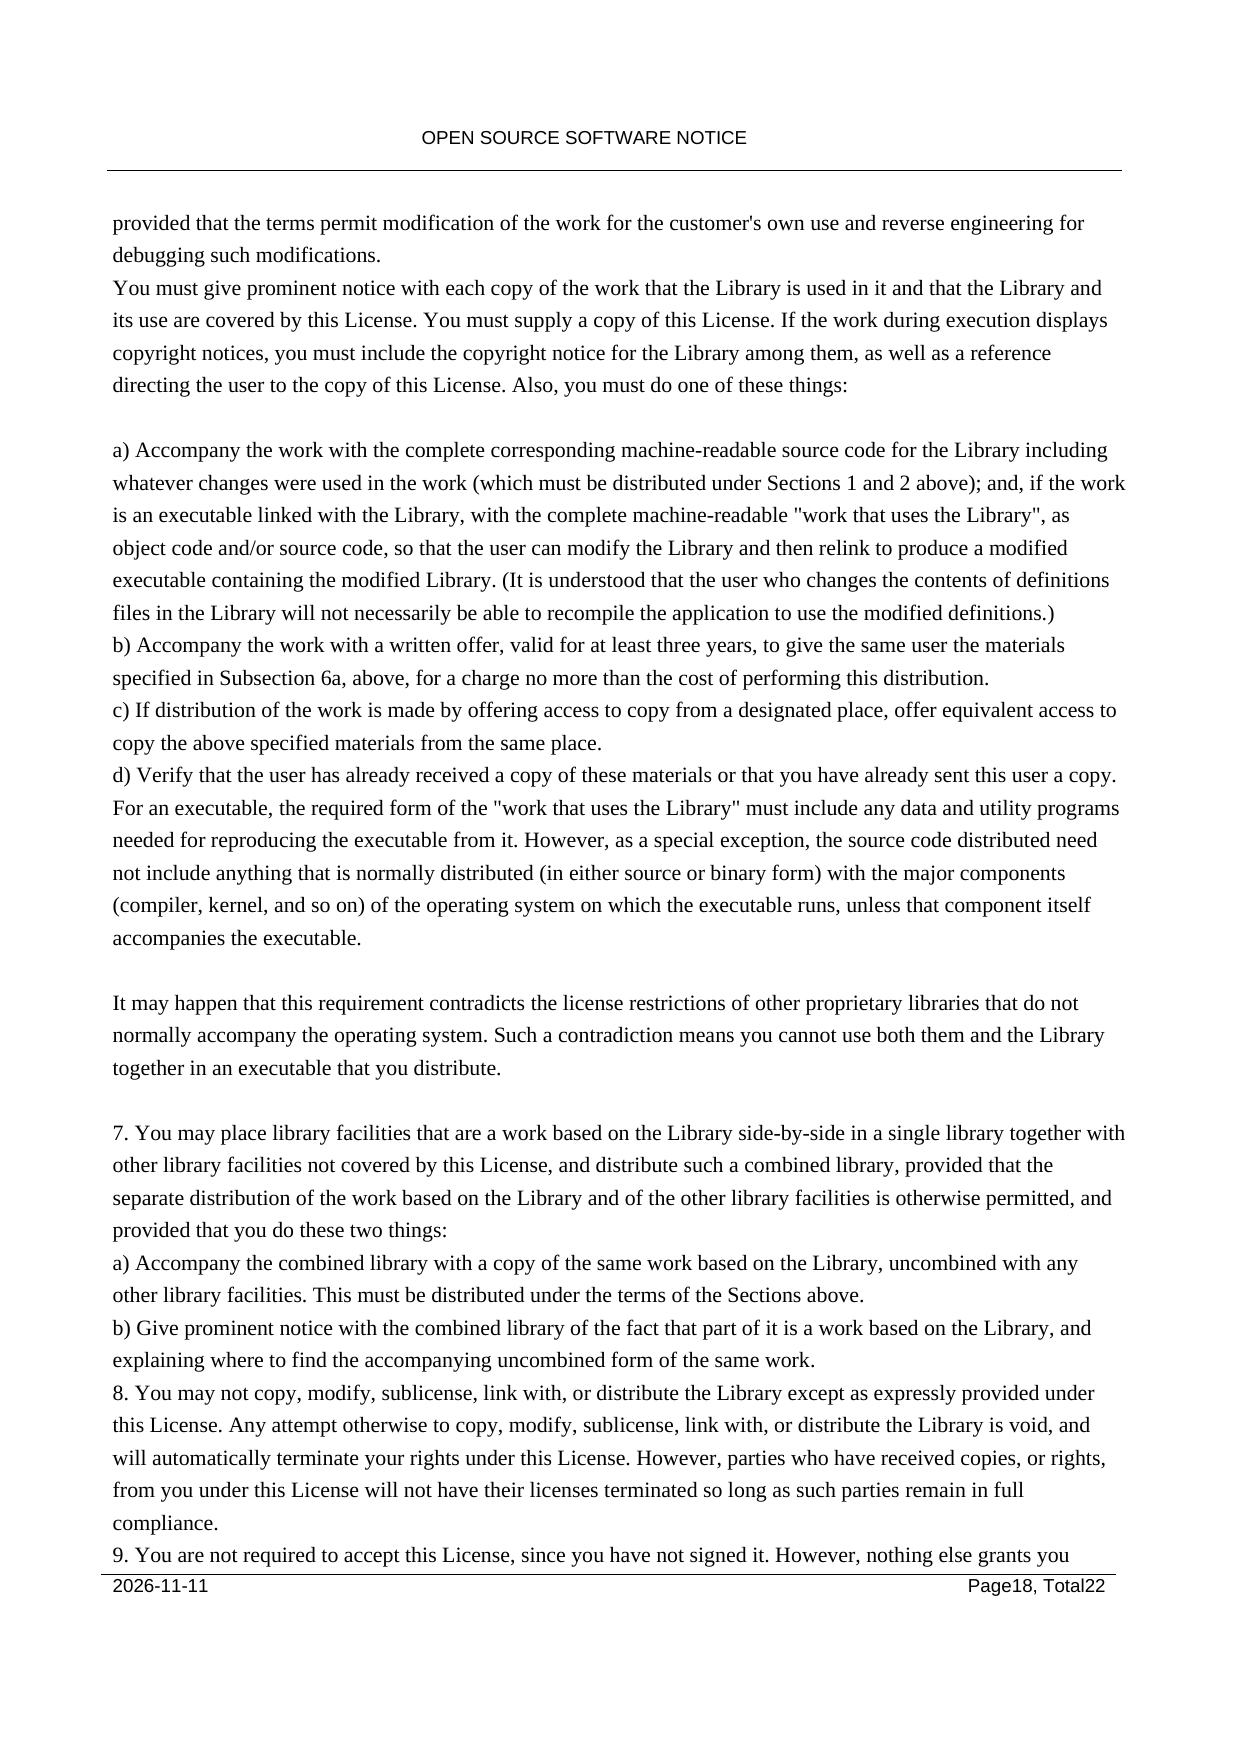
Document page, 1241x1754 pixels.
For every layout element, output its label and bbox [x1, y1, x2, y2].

text [112, 206, 1128, 1571]
